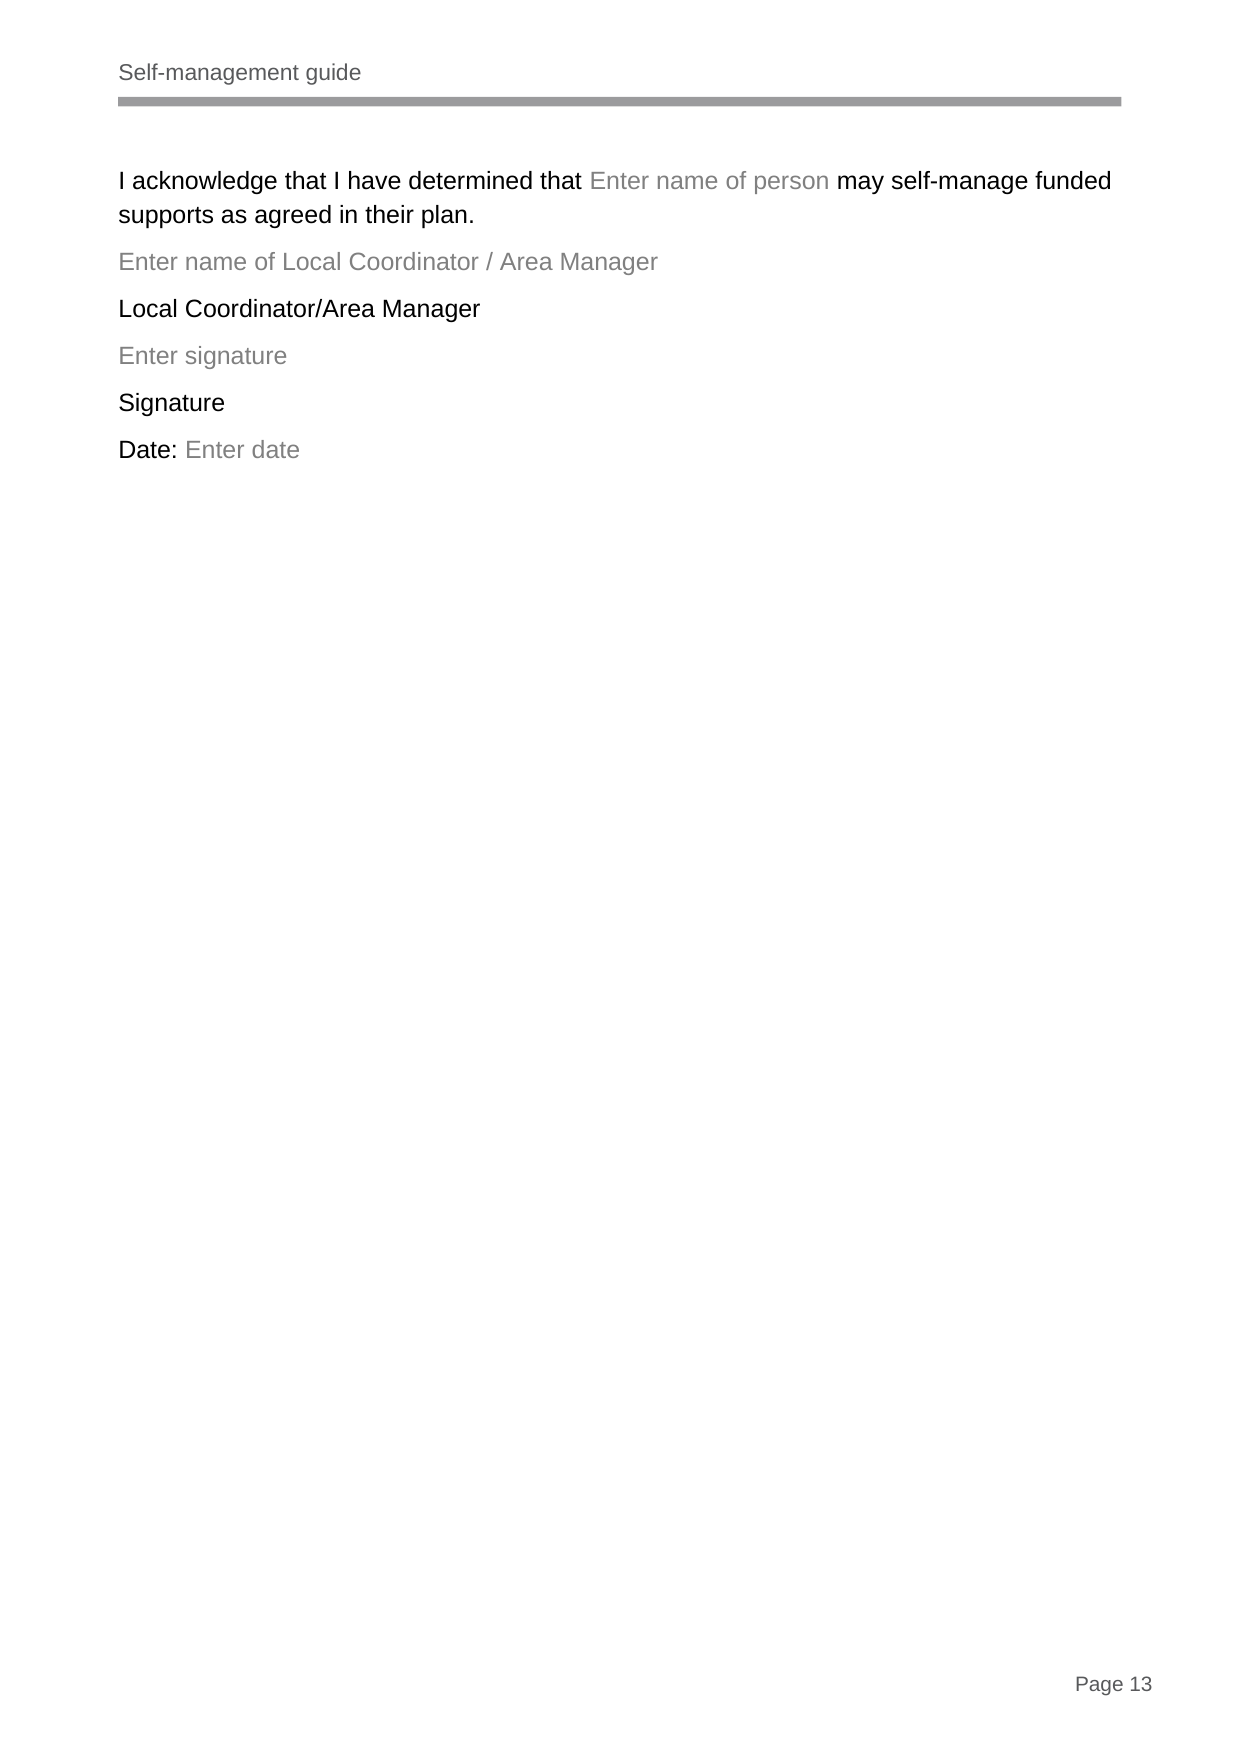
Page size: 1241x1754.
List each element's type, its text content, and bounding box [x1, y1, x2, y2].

text Signature [118, 388, 1122, 417]
text Local Coordinator/Area Manager [118, 294, 1122, 323]
text Date: [118, 435, 1122, 464]
text I acknowledge that I have determined that may self-manage funded supports as agreed in their plan. [118, 166, 1122, 229]
